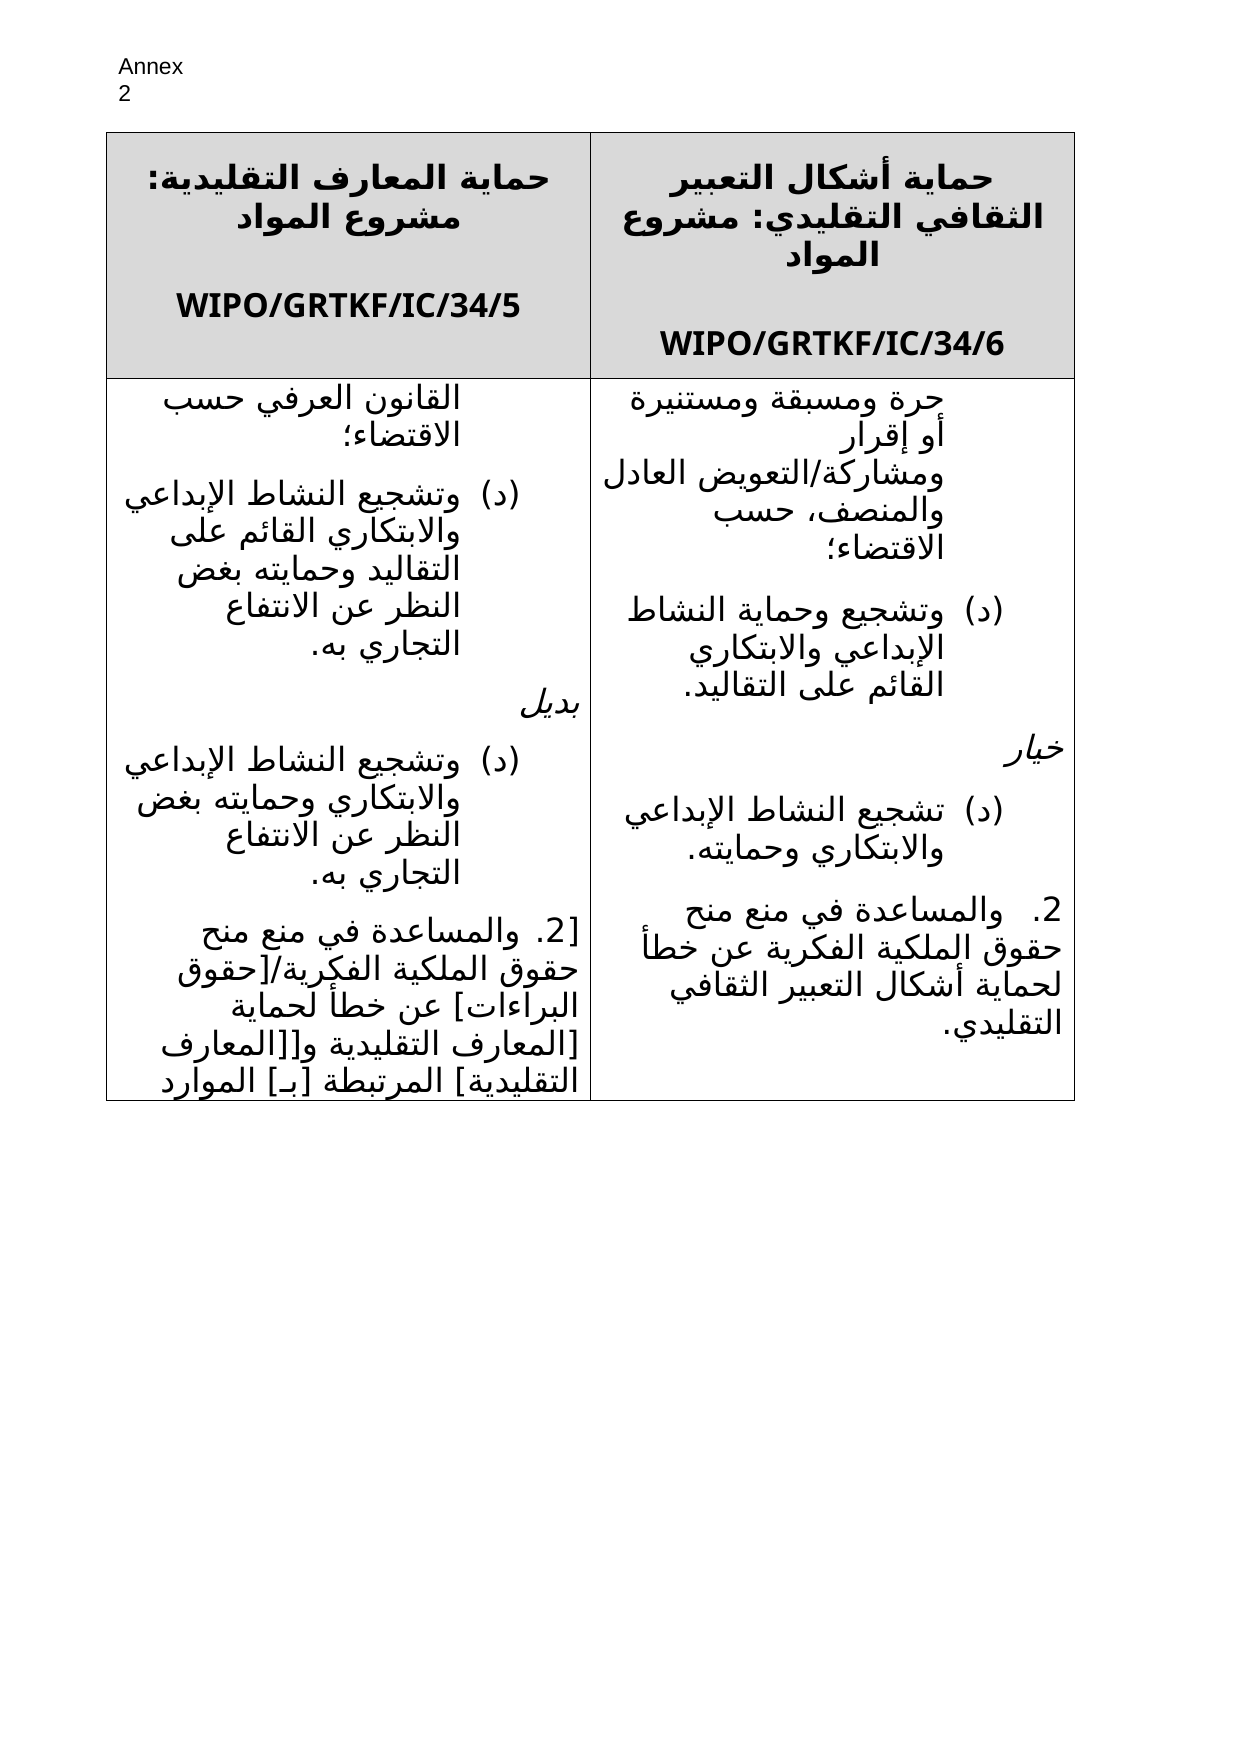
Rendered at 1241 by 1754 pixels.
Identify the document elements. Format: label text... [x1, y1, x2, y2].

table_header حماية أشكال التعبير الثقافي التقليدي: مشروع المواد WIPO/GRTKF/IC/34/6 [591, 133, 1074, 378]
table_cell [107, 379, 590, 1100]
table_header حماية المعارف التقليدية: مشروع المواد WIPO/GRTKF/IC/34/5 [107, 133, 590, 378]
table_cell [591, 379, 1074, 1100]
